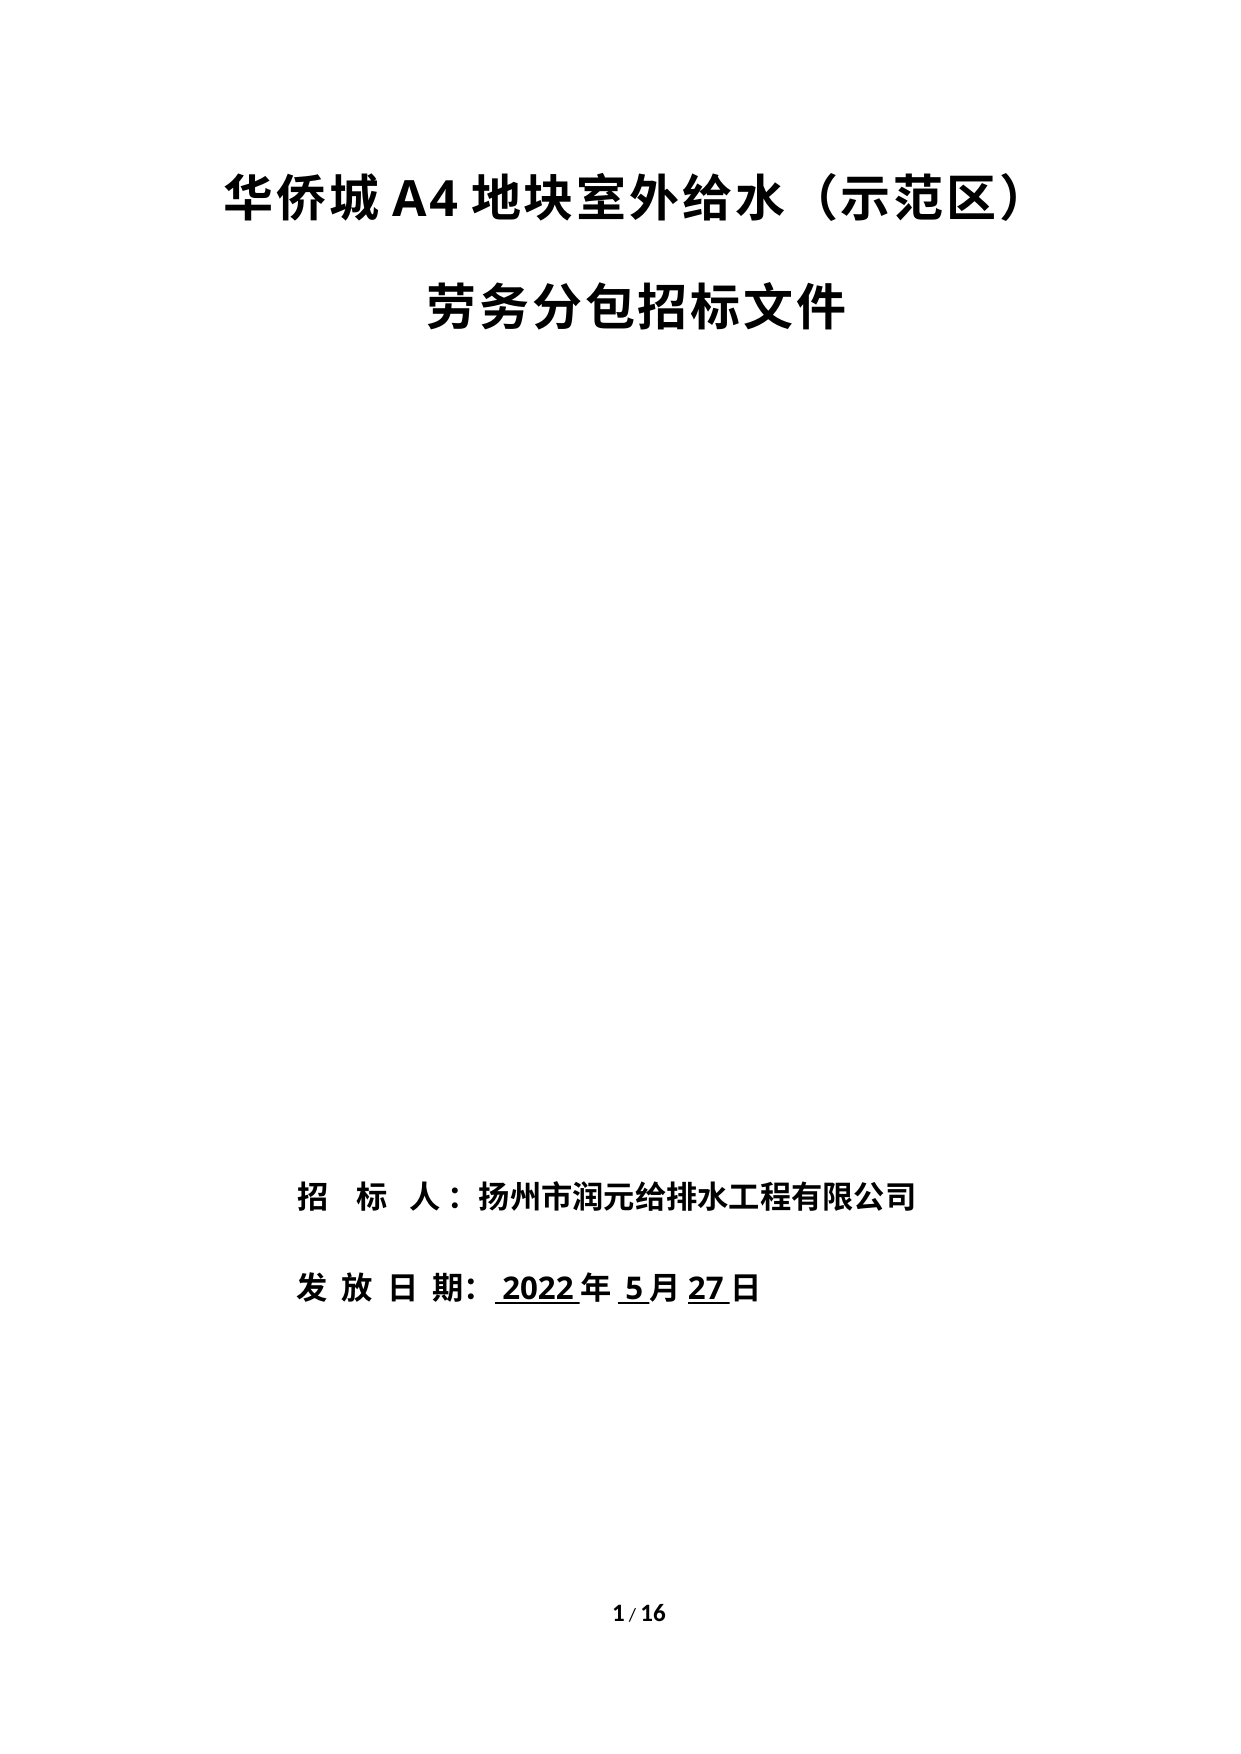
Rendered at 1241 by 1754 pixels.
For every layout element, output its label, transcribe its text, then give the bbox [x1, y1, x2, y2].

text 发 放 日 期： 2022年 5月 27日 [187, 1263, 1085, 1308]
text 华侨城A4地块室外给水（示范区） [187, 158, 1085, 231]
text 招 标 人 ：扬州市润元给排水工程有限公司 [187, 1172, 1085, 1218]
text 劳务分包招标文件 [187, 268, 1085, 340]
